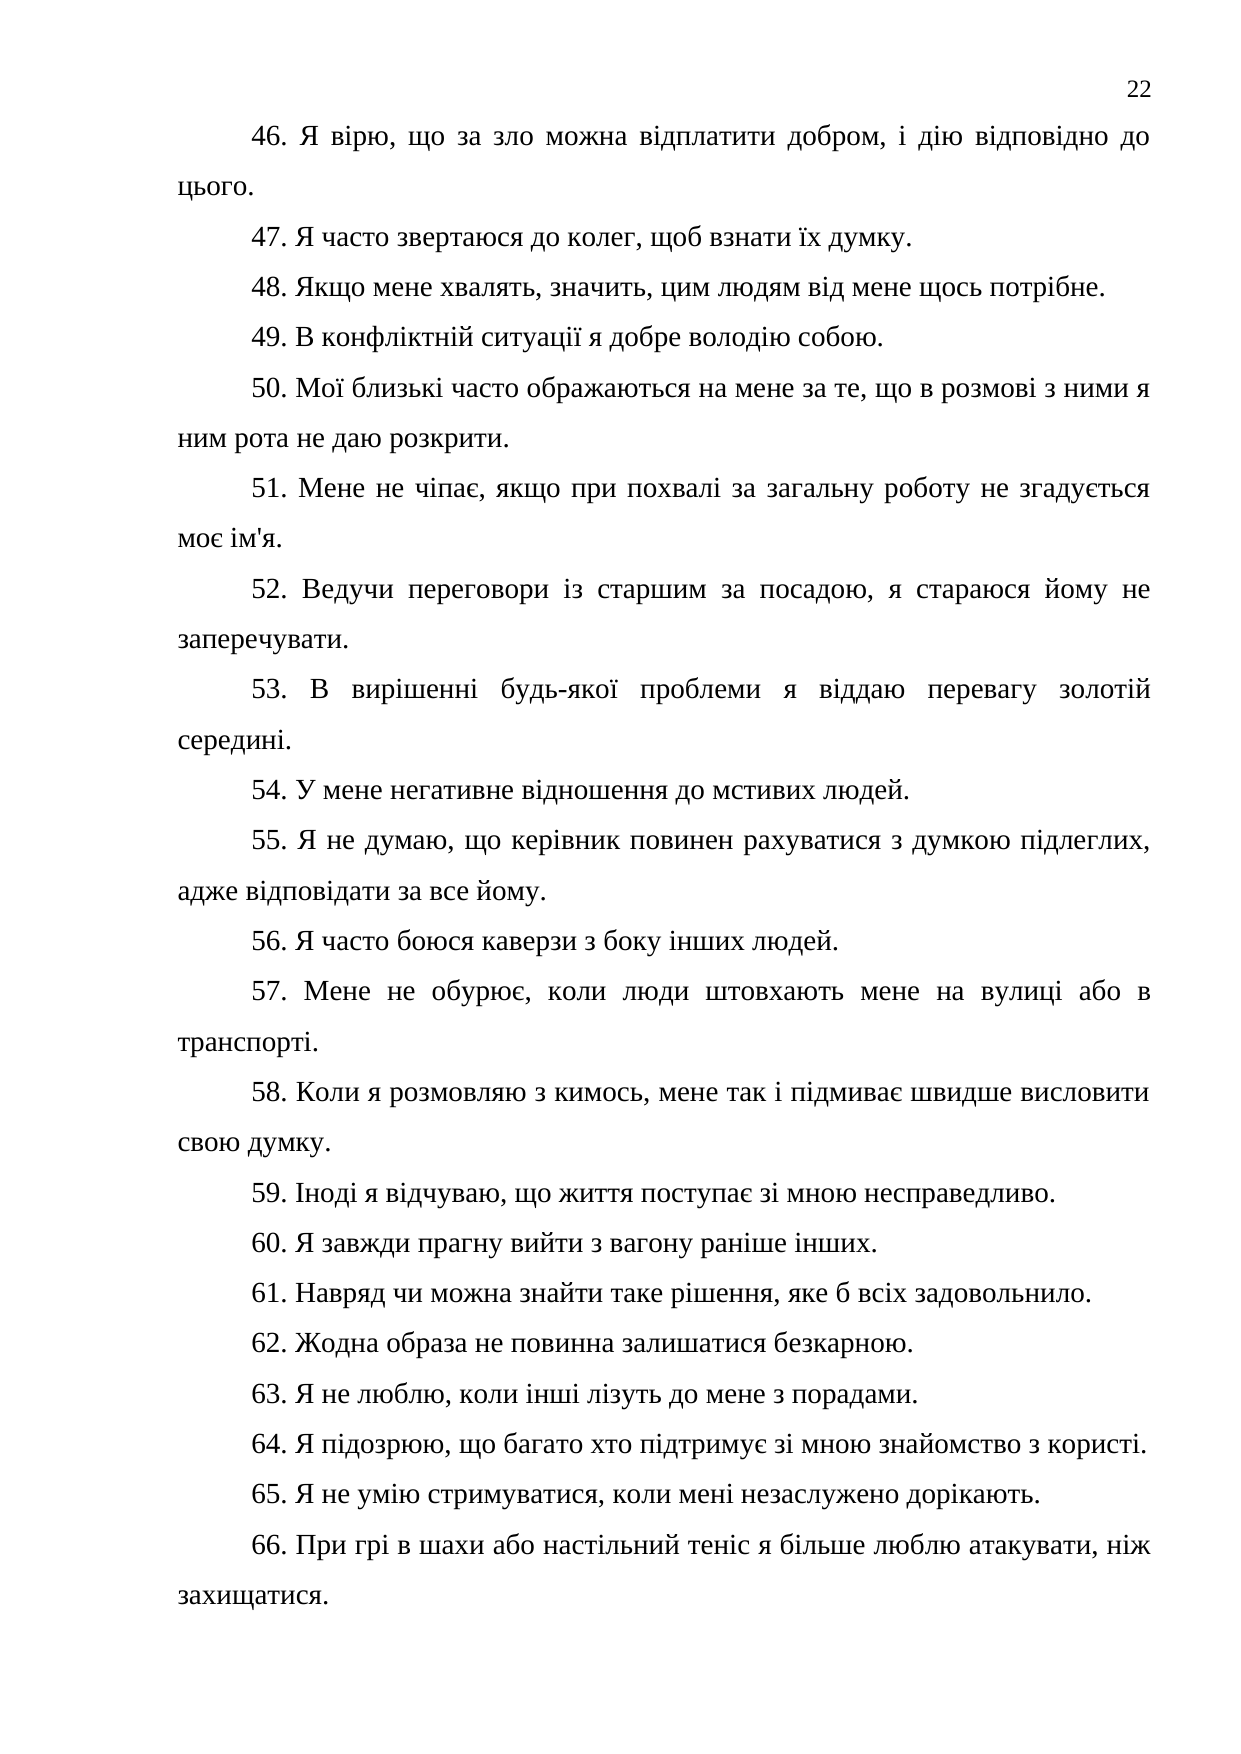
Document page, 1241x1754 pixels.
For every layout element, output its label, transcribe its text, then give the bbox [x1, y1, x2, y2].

text 54. У мене негативне відношення до мстивих людей. [177, 772, 1152, 806]
text 56. Я часто боюся каверзи з боку інших людей. [177, 923, 1152, 957]
text 57. Мене не обурює, коли люди штовхають мене на вулиці або в транспорті. [177, 973, 1152, 1057]
text 49. В конфліктній ситуації я добре володію собою. [177, 319, 1152, 353]
text 55. Я не думаю, що керівник повинен рахуватися з думкою підлеглих, адже відповідати за все йому. [177, 822, 1152, 906]
text 46. Я вірю, що за зло можна відплатити добром, і дію відповідно до цього. [177, 118, 1152, 202]
text 64. Я підозрюю, що багато хто підтримує зі мною знайомство з користі. [177, 1426, 1152, 1460]
text 65. Я не умію стримуватися, коли мені незаслужено дорікають. [177, 1477, 1152, 1510]
text 58. Коли я розмовляю з кимось, мене так і підмиває швидше висловити свою думку. [177, 1074, 1152, 1158]
text 47. Я часто звертаюся до колег, щоб взнати їх думку. [177, 219, 1152, 252]
text 53. В вирішенні будь-якої проблеми я віддаю перевагу золотій середині. [177, 672, 1152, 755]
text 63. Я не люблю, коли інші лізуть до мене з порадами. [177, 1376, 1152, 1409]
text 48. Якщо мене хвалять, значить, цим людям від мене щось потрібне. [177, 269, 1152, 303]
text 52. Ведучи переговори із старшим за посадою, я стараюся йому не заперечувати. [177, 571, 1152, 655]
text 61. Навряд чи можна знайти таке рішення, яке б всіх задовольнило. [177, 1275, 1152, 1309]
text 51. Мене не чіпає, якщо при похвалі за загальну роботу не згадується моє ім'я. [177, 470, 1152, 554]
text 66. При грі в шахи або настільний теніс я більше люблю атакувати, ніж захищатися. [177, 1527, 1152, 1611]
text 50. Мої близькі часто ображаються на мене за те, що в розмові з ними я ним рота не даю розкрити. [177, 370, 1152, 453]
text 62. Жодна образа не повинна залишатися безкарною. [177, 1326, 1152, 1359]
text 59. Іноді я відчуваю, що життя поступає зі мною несправедливо. [177, 1175, 1152, 1208]
text 60. Я завжди прагну вийти з вагону раніше інших. [177, 1225, 1152, 1258]
